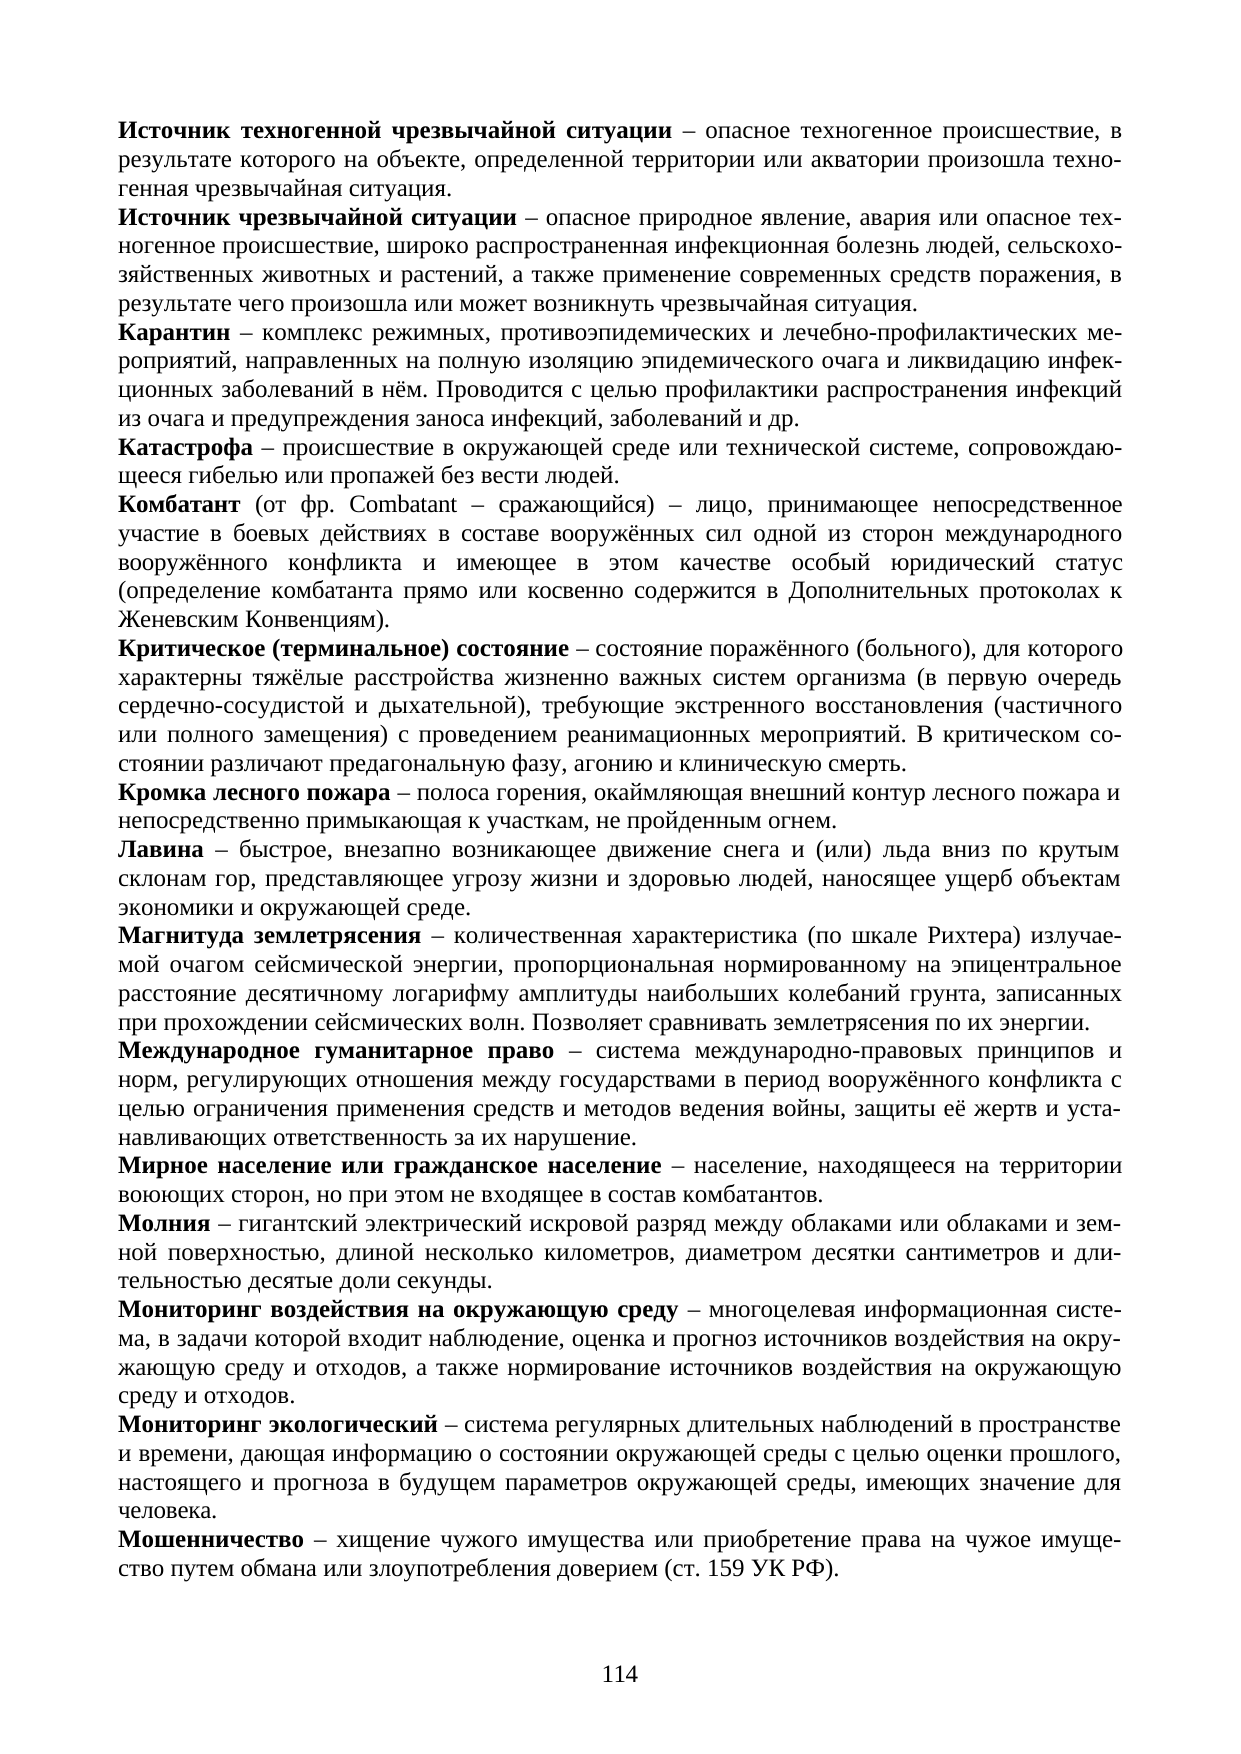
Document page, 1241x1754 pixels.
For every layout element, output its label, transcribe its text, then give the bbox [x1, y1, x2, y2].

text Магнитуда землетрясения – количественная характеристика (по шкале Рихтера) излучае- мой очагом сейсмической энергии, пропорциональная нормированному на эпицентральное расстояние десятичному логарифму амплитуды наибольших колебаний грунта, записанных при прохождении сейсмических волн. Позволяет сравнивать землетрясения по их энергии. [118, 920, 1123, 1035]
text Катастрофа – происшествие в окружающей среде или технической системе, сопровождаю- щееся гибелью или пропажей без вести людей. [118, 432, 1123, 489]
text Мошенничество – хищение чужого имущества или приобретение права на чужое имуще- ство путем обмана или злоупотребления доверием (ст. 159 УК РФ). [118, 1524, 1123, 1582]
text Лавина – быстрое, внезапно возникающее движение снега и (или) льда вниз по крутым склонам гор, представляющее угрозу жизни и здоровью людей, наносящее ущерб объектам экономики и окружающей среде. [118, 834, 1121, 920]
text Мониторинг воздействия на окружающую среду – многоцелевая информационная систе- ма, в задачи которой входит наблюдение, оценка и прогноз источников воздействия на окру- жающую среду и отходов, а также нормирование источников воздействия на окружающую среду и отходов. [118, 1294, 1122, 1409]
text Комбатант (от фр. Combatant – сражающийся) – лицо, принимающее непосредственное участие в боевых действиях в составе вооружённых сил одной из сторон международного вооружённого конфликта и имеющее в этом качестве особый юридический статус (определение комбатанта прямо или косвенно содержится в Дополнительных протоколах к Женевским Конвенциям). [118, 489, 1123, 633]
text Источник техногенной чрезвычайной ситуации – опасное техногенное происшествие, в результате которого на объекте, определенной территории или акватории произошла техно- генная чрезвычайная ситуация. [118, 115, 1122, 201]
text Критическое (терминальное) состояние – состояние поражённого (больного), для которого характерны тяжёлые расстройства жизненно важных систем организма (в первую очередь сердечно-сосудистой и дыхательной), требующие экстренного восстановления (частичного или полного замещения) с проведением реанимационных мероприятий. В критическом со- стоянии различают предагональную фазу, агонию и клиническую смерть. [118, 633, 1123, 777]
text Кромка лесного пожара – полоса горения, окаймляющая внешний контур лесного пожара и непосредственно примыкающая к участкам, не пройденным огнем. [118, 777, 1122, 834]
text Источник чрезвычайной ситуации – опасное природное явление, авария или опасное тех- ногенное происшествие, широко распространенная инфекционная болезнь людей, сельскохо- зяйственных животных и растений, а также применение современных средств поражения, в результате чего произошла или может возникнуть чрезвычайная ситуация. [118, 202, 1123, 317]
text Молния – гигантский электрический искровой разряд между облаками или облаками и зем- ной поверхностью, длиной несколько километров, диаметром десятки сантиметров и дли- тельностью десятые доли секунды. [118, 1208, 1122, 1294]
text Международное гуманитарное право – система международно-правовых принципов и норм, регулирующих отношения между государствами в период вооружённого конфликта с целью ограничения применения средств и методов ведения войны, защиты её жертв и уста- навливающих ответственность за их нарушение. [118, 1035, 1123, 1150]
text Карантин – комплекс режимных, противоэпидемических и лечебно-профилактических ме- роприятий, направленных на полную изоляцию эпидемического очага и ликвидацию инфек- ционных заболеваний в нём. Проводится с целью профилактики распространения инфекций из очага и предупреждения заноса инфекций, заболеваний и др. [118, 317, 1123, 432]
text Мирное население или гражданское население – население, находящееся на территории воюющих сторон, но при этом не входящее в состав комбатантов. [118, 1150, 1122, 1208]
text Мониторинг экологический – система регулярных длительных наблюдений в пространстве и времени, дающая информацию о состоянии окружающей среды с целью оценки прошлого, настоящего и прогноза в будущем параметров окружающей среды, имеющих значение для человека. [118, 1409, 1122, 1524]
